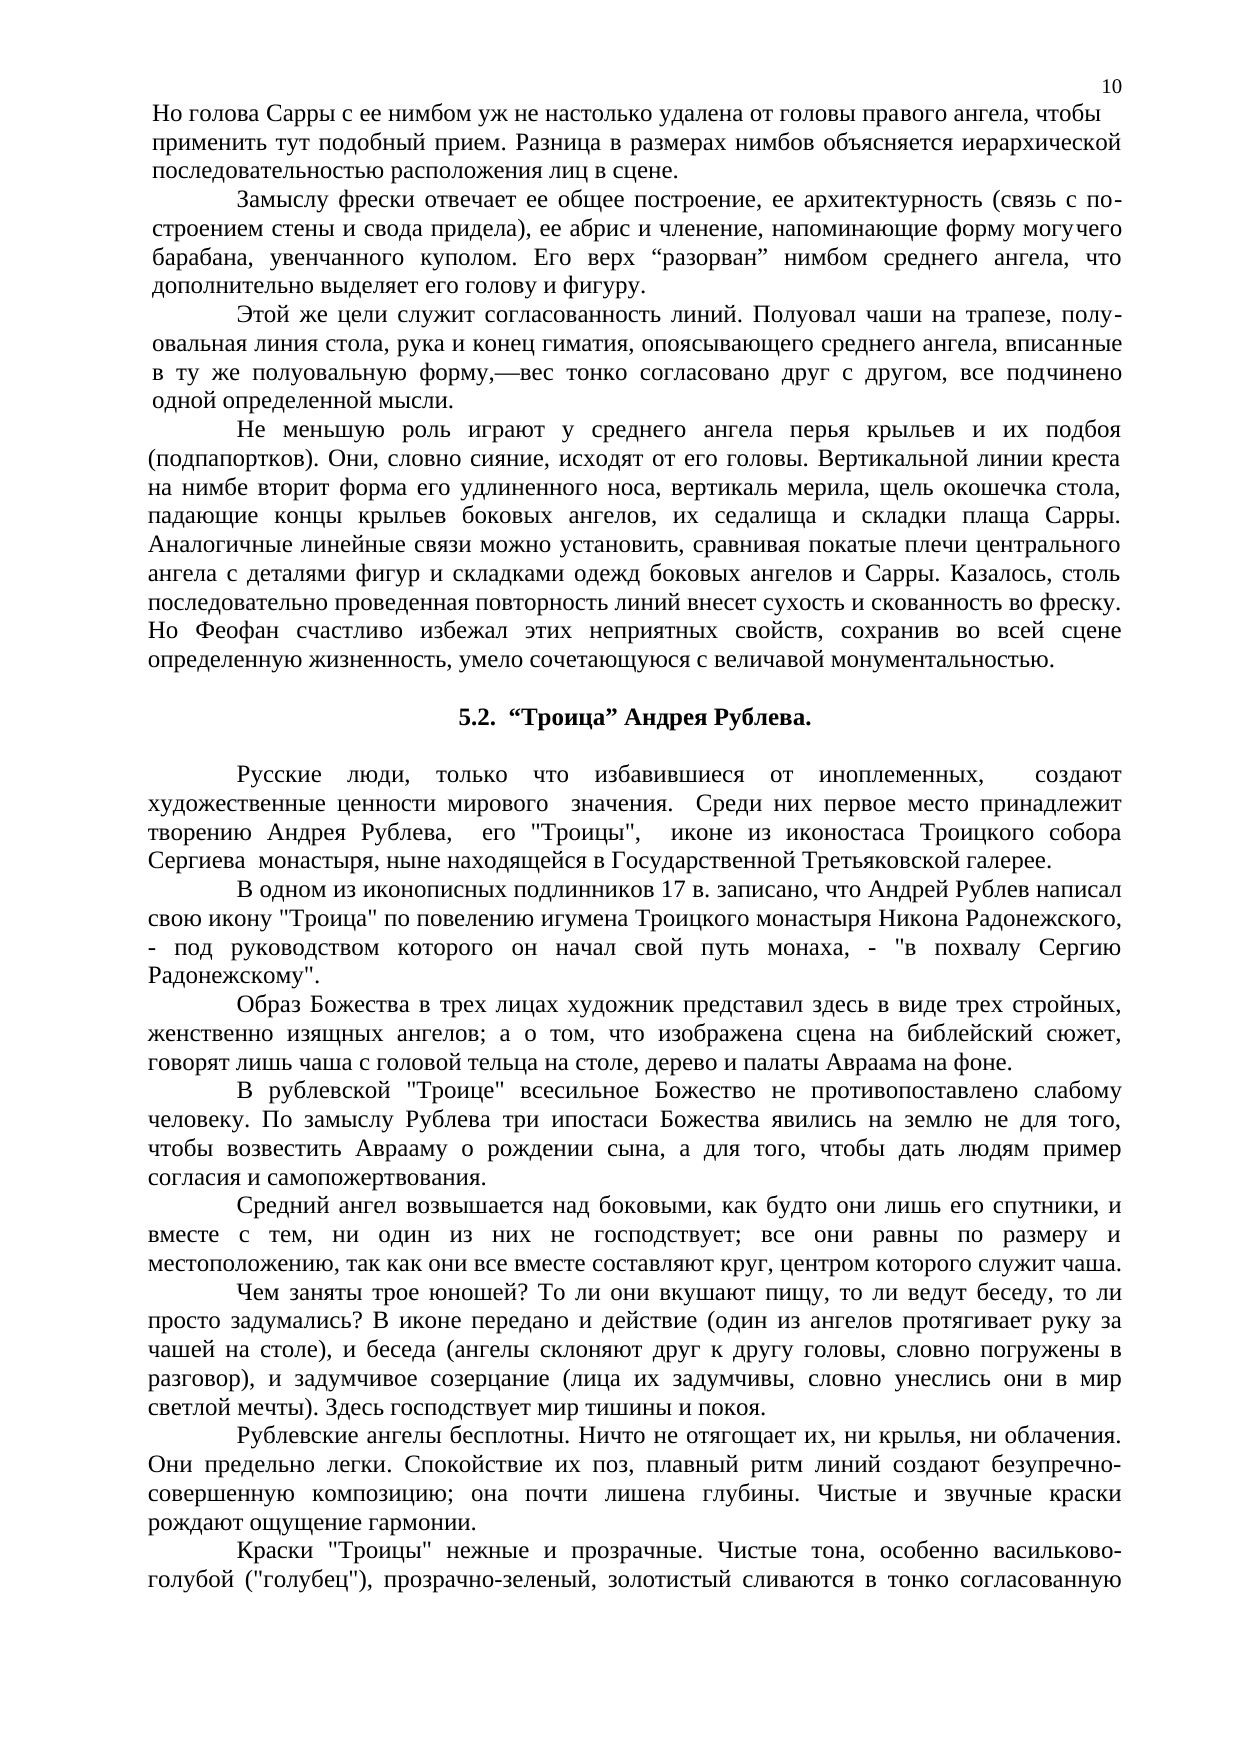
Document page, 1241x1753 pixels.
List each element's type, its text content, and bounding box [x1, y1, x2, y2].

text Не меньшую роль играют у среднего ангела перья крыльев и их подбоя (подпапортков). Они, словно сияние, исходят от его головы. Вертикальной линии креста на нимбе вторит форма его удлиненного носа, вертикаль мерила, щель окошечка стола, падающие концы крыльев боковых ангелов, их седалища и складки плаща Сарры. Аналогичные линейные связи можно установить, сравнивая покатые плечи центрального ангела с деталями фигур и складками одежд боковых ангелов и Сарры. Казалось, столь последовательно проведенная повторность линий внесет сухость и скованность во фреску. Но Феофан счастливо избежал этих неприятных свойств, сохранив во всей сцене определенную жизненность, умело сочетающуюся с величавой монументальностью. [148, 414, 1122, 673]
text В рублевской "Троице" всесильное Божество не противопоставлено слабому человеку. По замыслу Рублева три ипостаси Божества явились на землю не для того, чтобы возвестить Аврааму о рождении сына, а для того, чтобы дать людям пример согласия и самопожертвования. [148, 1075, 1123, 1190]
text Рублевские ангелы бесплотны. Ничто не отягощает их, ни крылья, ни облачения. Они предельно легки. Спокойствие их поз, плавный ритм линий создают безупречно-совершенную композицию; она почти лишена глубины. Чистые и звучные краски рождают ощущение гармонии. [148, 1420, 1123, 1535]
text Этой же цели служит согласованность линий. Полуовал чаши на трапезе, полуовальная линия стола, рука и конец гиматия, опоясывающего среднего ангела, вписанные в ту же полуовальную форму,—вес тонко согласовано друг с другом, все подчинено одной определенной мысли. [152, 299, 1122, 414]
text Чем заняты трое юношей? То ли они вкушают пищу, то ли ведут беседу, то ли просто задумались? В иконе передано и действие (один из ангелов протягивает руку за чашей на столе), и беседа (ангелы склоняют друг к другу головы, словно погружены в разговор), и задумчивое созерцание (лица их задумчивы, словно унеслись они в мир светлой мечты). Здесь господствует мир тишины и покоя. [148, 1277, 1123, 1420]
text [148, 1535, 1123, 1593]
text Русские люди, только что избавившиеся от иноплеменных, создают художественные ценности мирового значения. Среди них первое место принадлежит творению Андрея Рублева, его "Троицы", иконе из иконостаса Троицкого собора Сергиева монастыря, ныне находящейся в Государственной Третьяковской галерее. [148, 759, 1123, 874]
list “Троица” Андрея Рублева. [148, 702, 1122, 730]
text Замыслу фрески отвечает ее общее построение, ее архитектурность (связь с построением стены и свода придела), ее абрис и членение, напоминающие форму могучего барабана, увенчанного куполом. Его верх “разорван” нимбом среднего ангела, что дополнительно выделяет его голову и фигуру. [152, 184, 1122, 299]
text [152, 98, 1122, 184]
text Образ Божества в трех лицах художник представил здесь в виде трех стройных, женственно изящных ангелов; а о том, что изображена сцена на библейский сюжет, говорят лишь чаша с головой тельца на столе, дерево и палаты Авраама на фоне. [148, 989, 1123, 1075]
text Средний ангел возвышается над боковыми, как будто они лишь его спутники, и вместе с тем, ни один из них не господствует; все они равны по размеру и местоположению, так как они все вместе составляют круг, центром которого служит чаша. [148, 1190, 1123, 1277]
text В одном из иконописных подлинников 17 в. записано, что Андрей Рублев написал свою икону "Троица" по повелению игумена Троицкого монастыря Никона Радонежского, - под руководством которого он начал свой путь монаха, - "в похвалу Сергию Радонежскому". [148, 874, 1123, 989]
